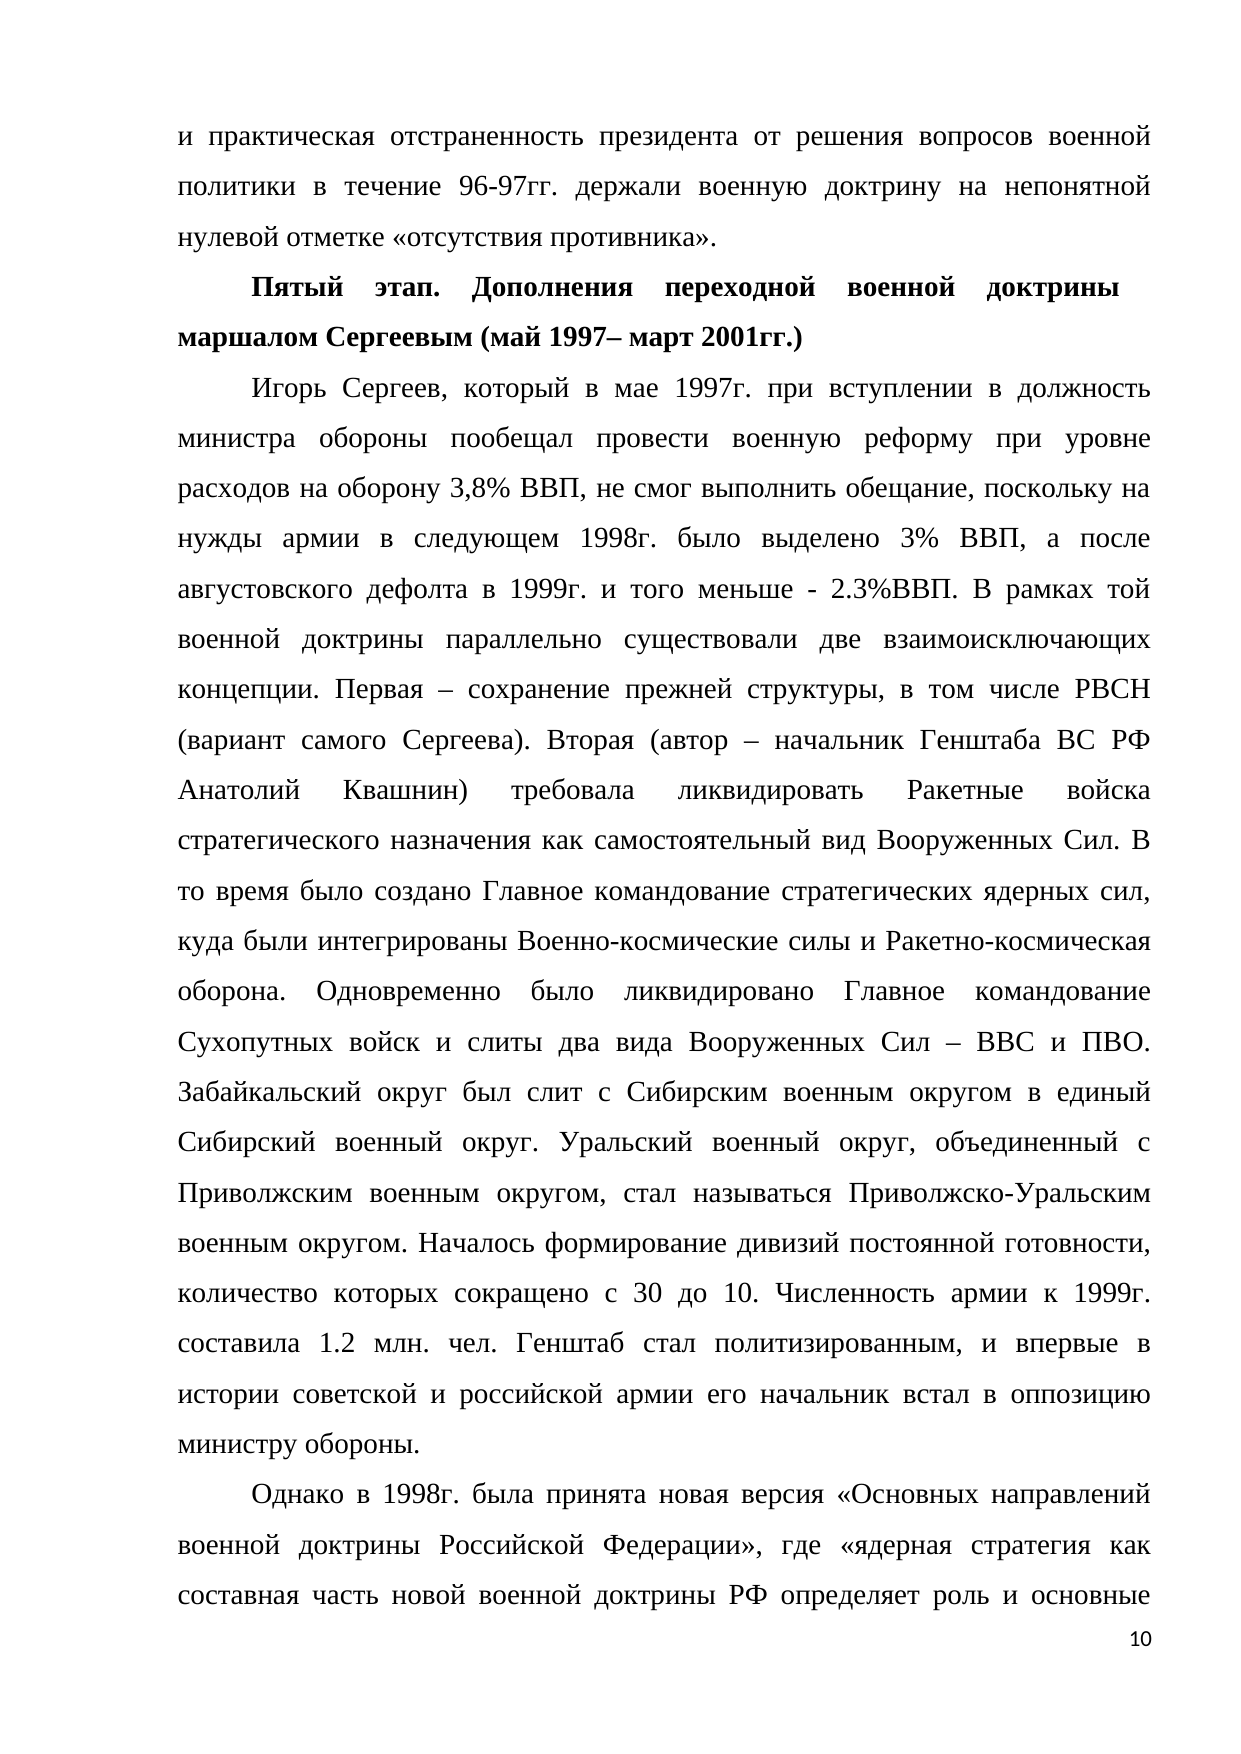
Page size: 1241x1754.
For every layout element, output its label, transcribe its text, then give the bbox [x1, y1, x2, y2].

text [177, 118, 1152, 252]
text Пятый этап. Дополнения переходной военной доктрины маршалом Сергеевым (май 1997– март 2001гг.) [177, 269, 1152, 353]
text Игорь Сергеев, который в мае 1997г. при вступлении в должность министра обороны пообещал провести военную реформу при уровне расходов на оборону 3,8% ВВП, не смог выполнить обещание, поскольку на нужды армии в следующем 1998г. было выделено 3% ВВП, а после августовского дефолта в 1999г. и того меньше - 2.3%ВВП. В рамках той военной доктрины параллельно существовали две взаимоисключающих концепции. Первая – сохранение прежней структуры, в том числе РВСН (вариант самого Сергеева). Вторая (автор – начальник Генштаба ВС РФ Анатолий Квашнин) требовала ликвидировать Ракетные войска стратегического назначения как самостоятельный вид Вооруженных Сил. В то время было создано Главное командование стратегических ядерных сил, куда были интегрированы Военно-космические силы и Ракетно-космическая оборона. Одновременно было ликвидировано Главное командование Сухопутных войск и слиты два вида Вооруженных Сил – ВВС и ПВО. Забайкальский округ был слит с Сибирским военным округом в единый Сибирский военный округ. Уральский военный округ, объединенный с Приволжским военным округом, стал называться Приволжско-Уральским военным округом. Началось формирование дивизий постоянной готовности, количество которых сокращено с 30 до 10. Численность армии к 1999г. составила 1.2 млн. чел. Генштаб стал политизированным, и впервые в истории советской и российской армии его начальник встал в оппозицию министру обороны. [177, 370, 1152, 1460]
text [177, 1477, 1152, 1611]
